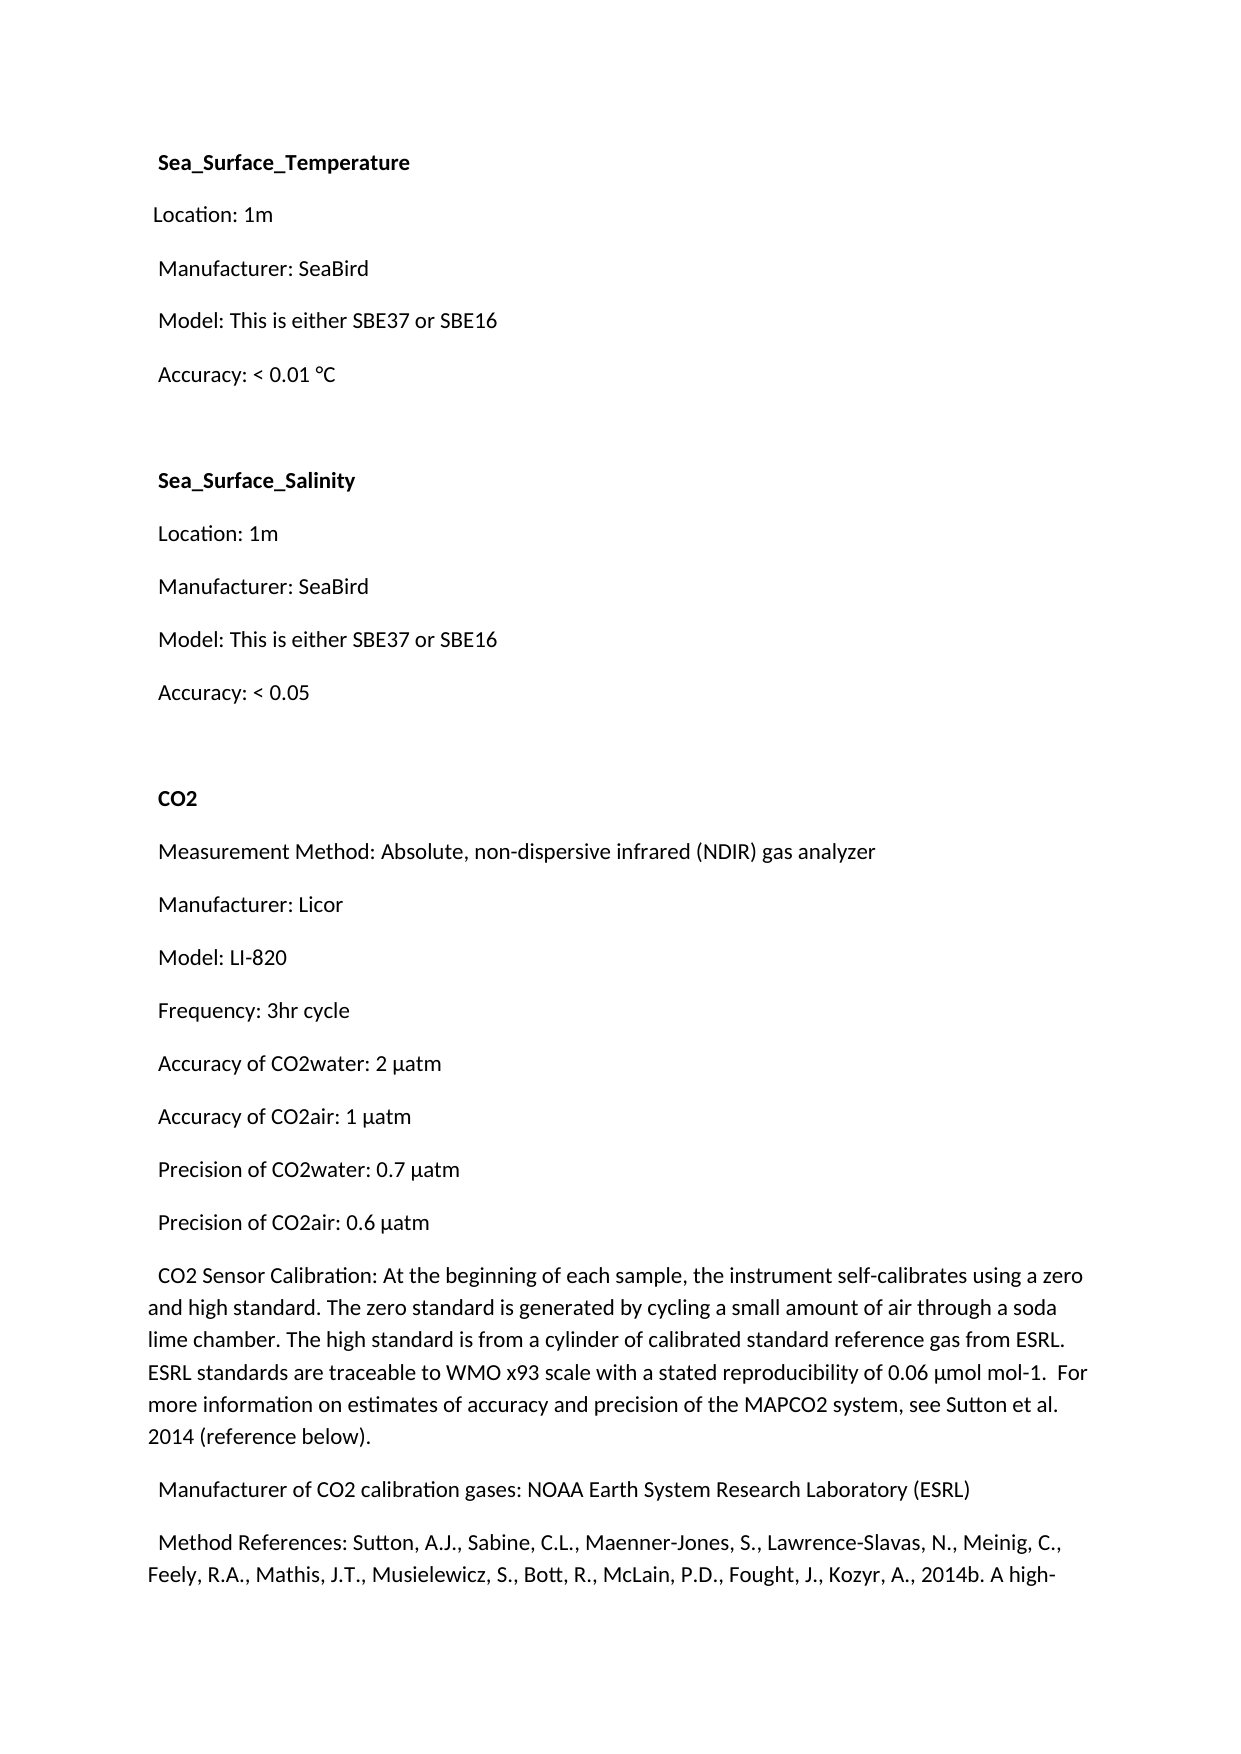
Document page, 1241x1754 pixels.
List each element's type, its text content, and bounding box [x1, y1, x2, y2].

text Accuracy: < 0.05 [148, 678, 1093, 706]
text Location: 1m [148, 201, 1093, 229]
text Measurement Method: Absolute, non-dispersive infrared (NDIR) gas analyzer [148, 837, 1093, 865]
text Manufacturer: SeaBird [148, 254, 1093, 282]
text Model: This is either SBE37 or SBE16 [148, 625, 1093, 653]
text Accuracy: < 0.01 °C [148, 360, 1093, 388]
text Accuracy of CO2air: 1 µatm [148, 1102, 1093, 1130]
text Sea_Surface_Salinity [148, 466, 1093, 494]
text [148, 1528, 1093, 1588]
text Location: 1m [148, 519, 1093, 547]
text Sea_Surface_Temperature [148, 148, 1093, 176]
text Precision of CO2water: 0.7 µatm [148, 1155, 1093, 1183]
text Precision of CO2air: 0.6 µatm [148, 1208, 1093, 1236]
text Model: This is either SBE37 or SBE16 [148, 307, 1093, 335]
text Accuracy of CO2water: 2 µatm [148, 1049, 1093, 1077]
text Manufacturer of CO2 calibration gases: NOAA Earth System Research Laboratory (ESRL) [148, 1475, 1093, 1503]
text CO2 Sensor Calibration: At the beginning of each sample, the instrument self-calibrates using a zero and high standard. The zero standard is generated by cycling a small amount of air through a soda lime chamber. The high standard is from a cylinder of calibrated standard reference gas from ESRL. ESRL standards are traceable to WMO x93 scale with a stated reproducibility of 0.06 µmol mol-1. For more information on estimates of accuracy and precision of the MAPCO2 system, see Sutton et al. 2014 (reference below). [148, 1261, 1093, 1450]
text Manufacturer: SeaBird [148, 572, 1093, 600]
text CO2 [148, 784, 1093, 812]
text Manufacturer: Licor [148, 890, 1093, 918]
text Frequency: 3hr cycle [148, 996, 1093, 1024]
text Model: LI-820 [148, 943, 1093, 971]
